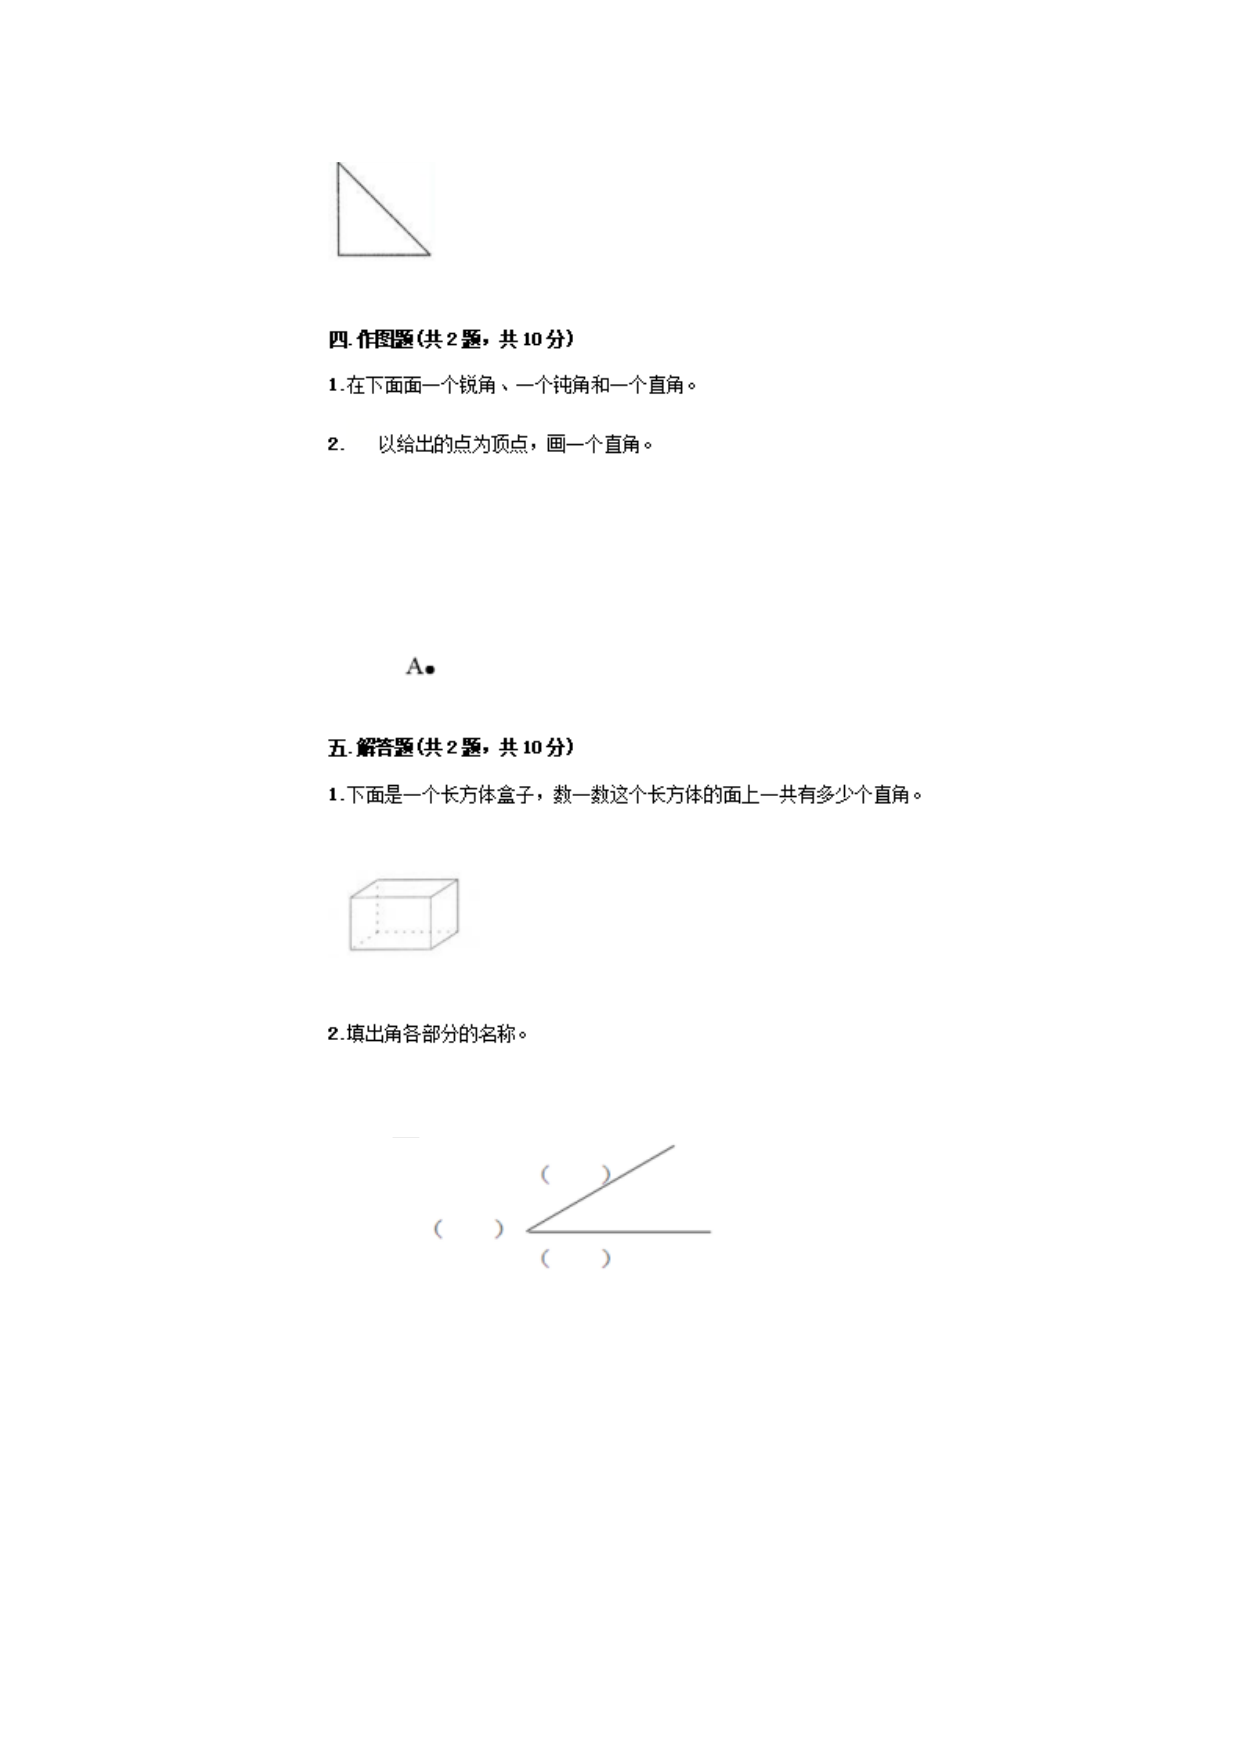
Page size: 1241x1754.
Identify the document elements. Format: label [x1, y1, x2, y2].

picture [302, 162, 938, 1126]
picture [371, 1137, 869, 1314]
